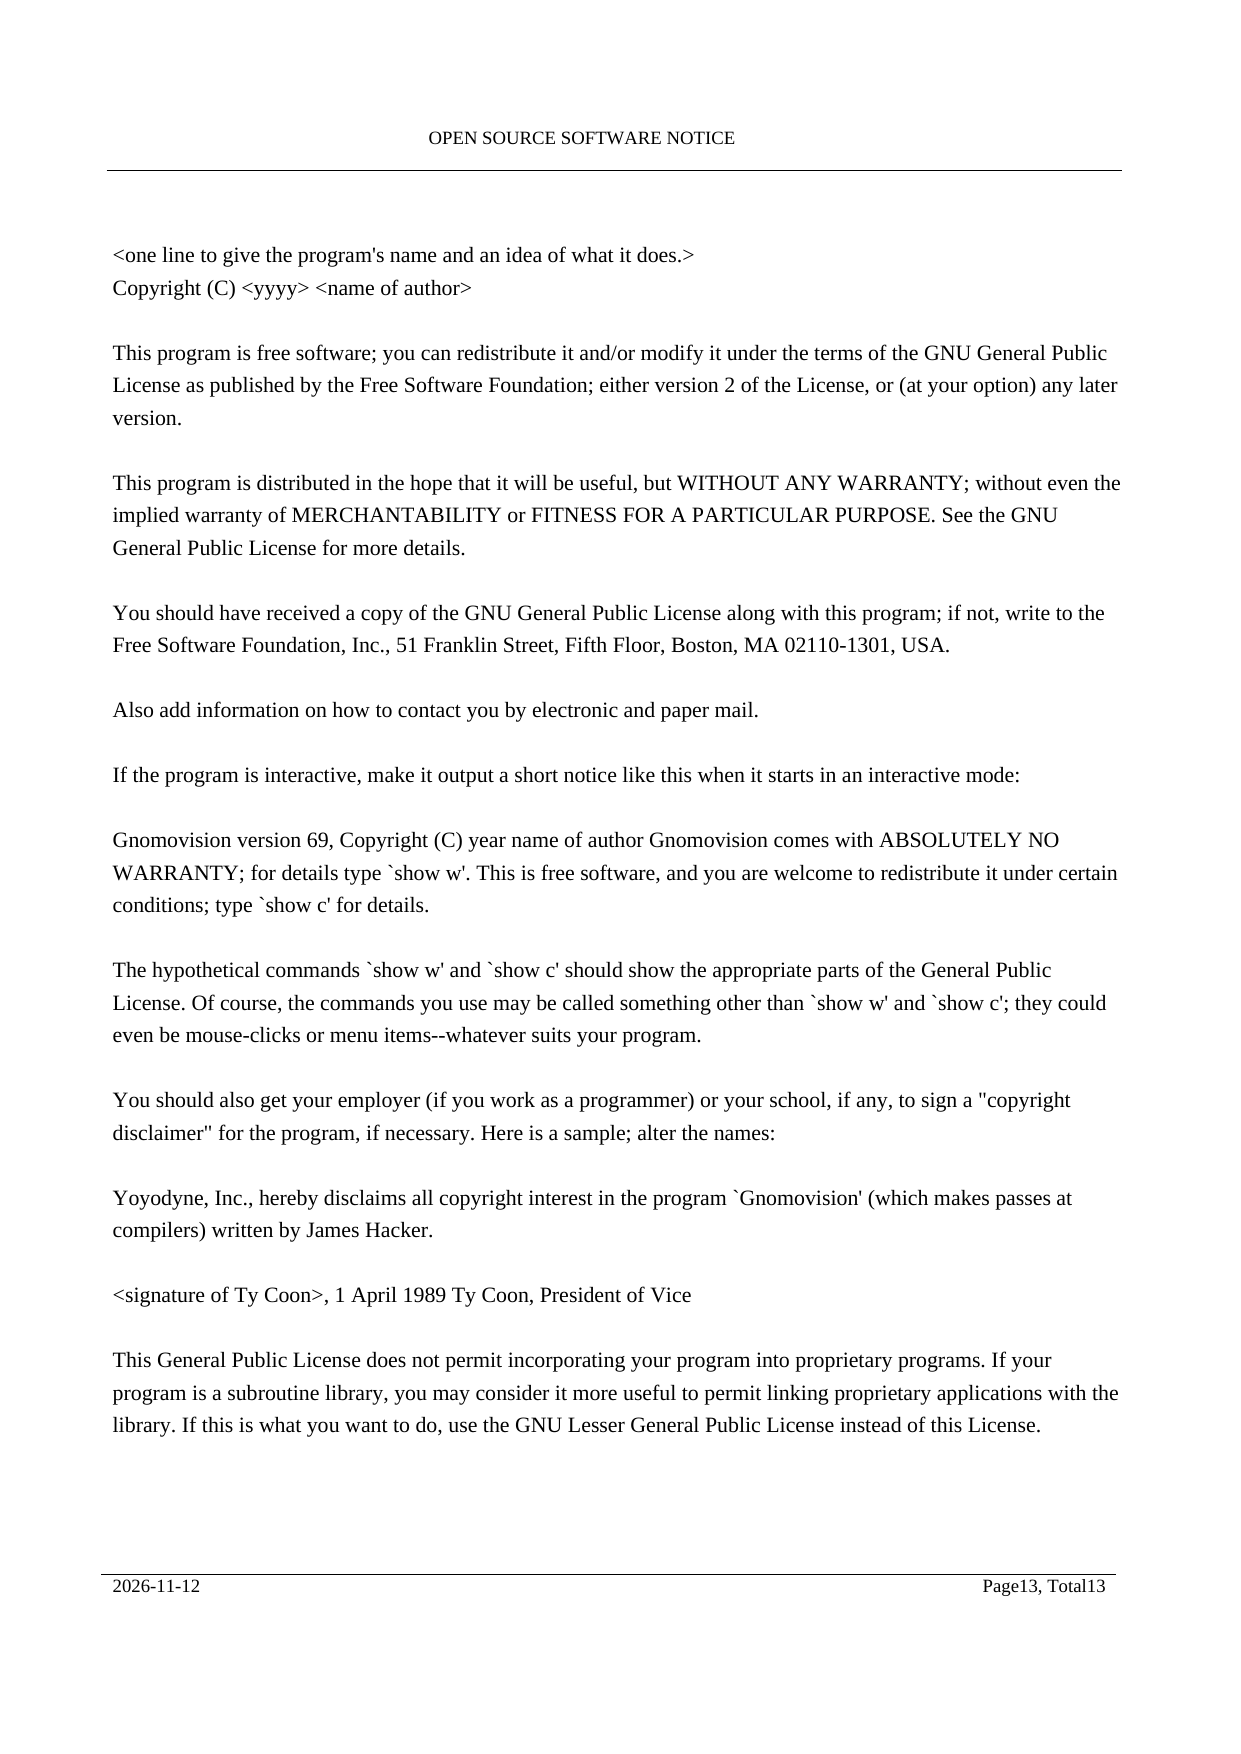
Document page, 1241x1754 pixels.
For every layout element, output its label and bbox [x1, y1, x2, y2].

text [112, 206, 1128, 1441]
